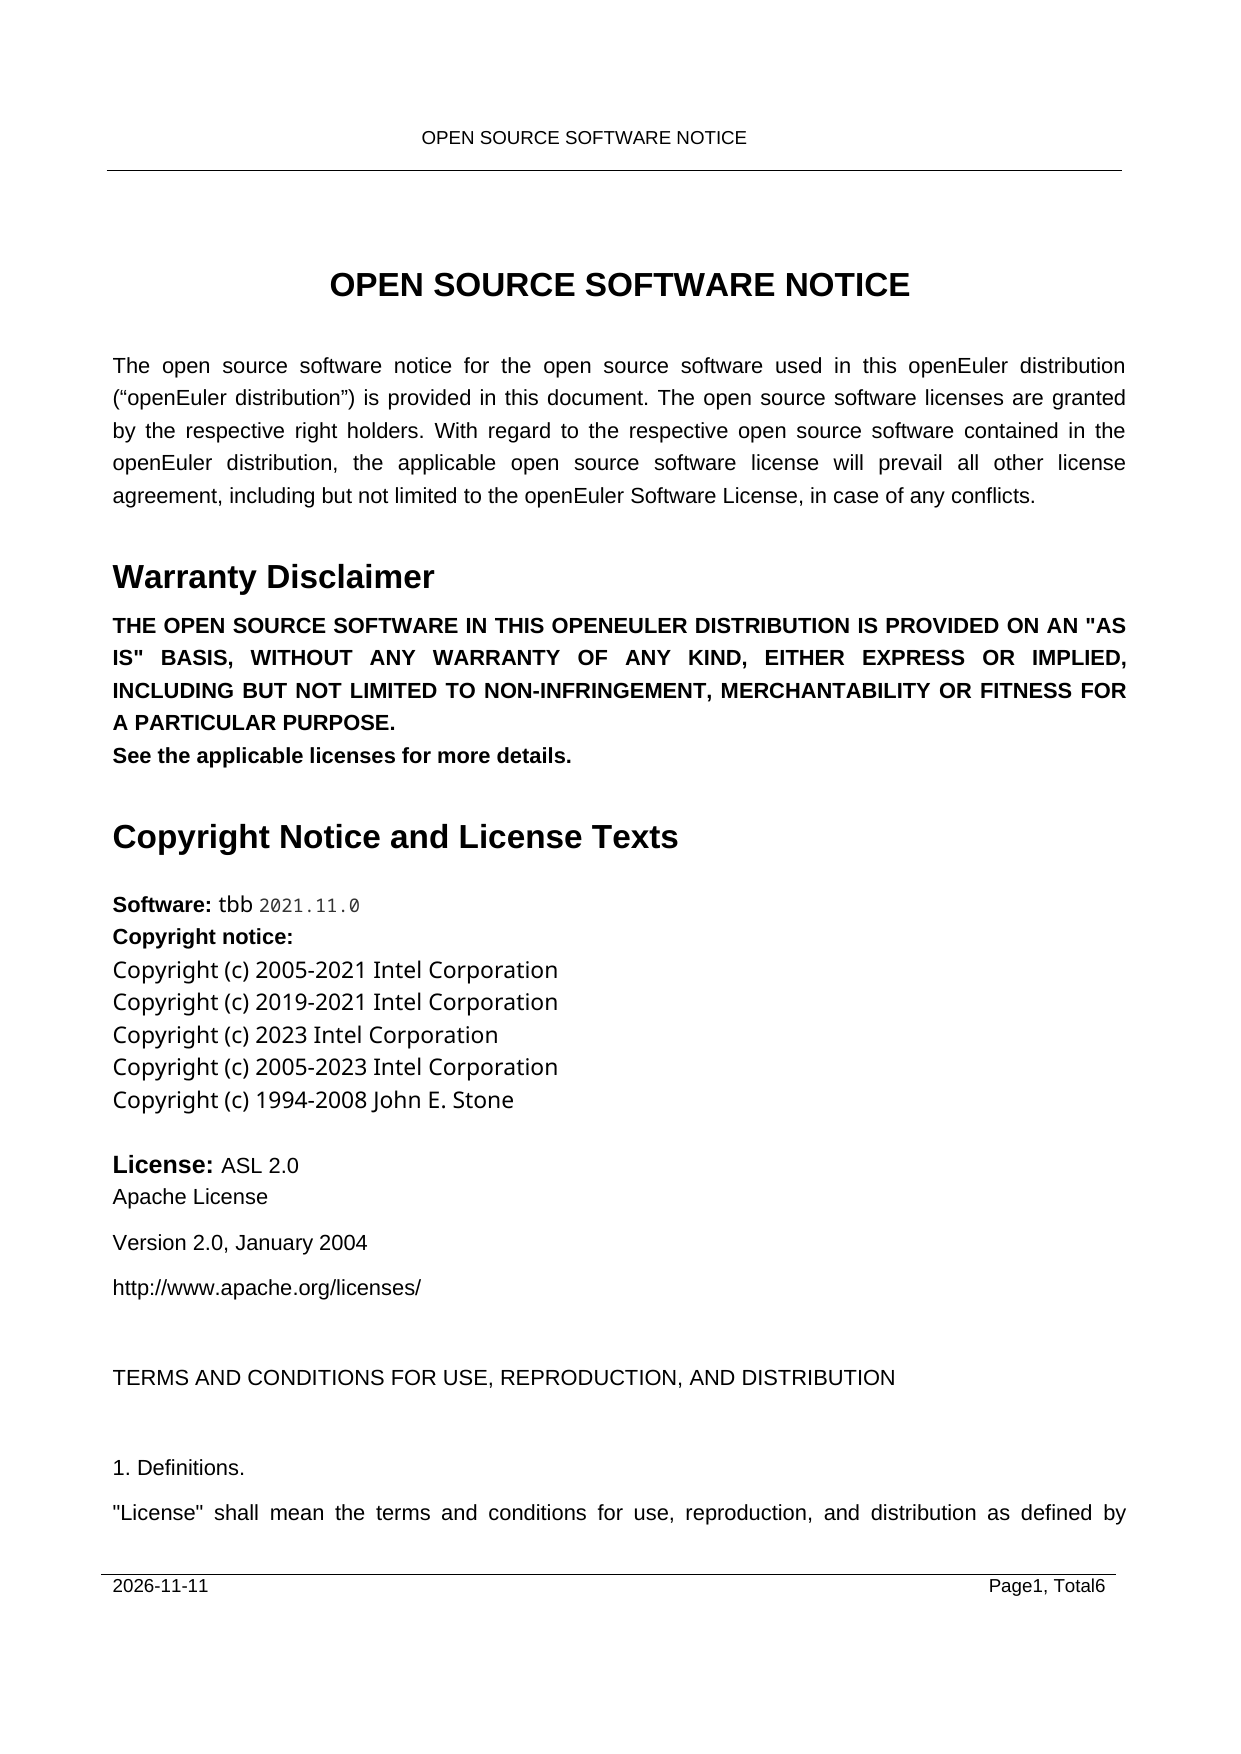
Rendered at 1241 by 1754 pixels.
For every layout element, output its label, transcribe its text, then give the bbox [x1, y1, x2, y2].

text Apache License [112, 1181, 1128, 1213]
text Copyright notice: [112, 921, 1128, 953]
text The open source software notice for the open source software used in this openEuler distribution (“openEuler distribution”) is provided in this document. The open source software licenses are granted by the respective right holders. With regard to the respective open source software contained in the openEuler distribution, the applicable open source software license will prevail all other license agreement, including but not limited to the openEuler Software License, in case of any conflicts. [112, 349, 1128, 511]
text OPEN SOURCE SOFTWARE NOTICE [112, 251, 1128, 316]
text Copyright (c) 2005-2021 Intel Corporation Copyright (c) 2019-2021 Intel Corporation Copyright (c) 2023 Intel Corporation Copyright (c) 2005-2023 Intel Corporation Copyright (c) 1994-2008 John E. Stone [112, 953, 1128, 1148]
text Warranty Disclaimer [112, 544, 1128, 609]
text Software: tbb 2021.11.0 [112, 888, 1128, 921]
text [112, 1496, 1128, 1529]
text License: ASL 2.0 [112, 1148, 1128, 1181]
text THE OPEN SOURCE SOFTWARE IN THIS OPENEULER DISTRIBUTION IS PROVIDED ON AN "AS IS" BASIS, WITHOUT ANY WARRANTY OF ANY KIND, EITHER EXPRESS OR IMPLIED, INCLUDING BUT NOT LIMITED TO NON-INFRINGEMENT, MERCHANTABILITY OR FITNESS FOR A PARTICULAR PURPOSE. See the applicable licenses for more details. [112, 609, 1128, 771]
text TERMS AND CONDITIONS FOR USE, REPRODUCTION, AND DISTRIBUTION [112, 1361, 1128, 1393]
text Copyright Notice and License Texts [112, 804, 1128, 869]
text Version 2.0, January 2004 [112, 1226, 1128, 1258]
text http://www.apache.org/licenses/ [112, 1271, 1128, 1303]
text 1. Definitions. [112, 1451, 1128, 1484]
